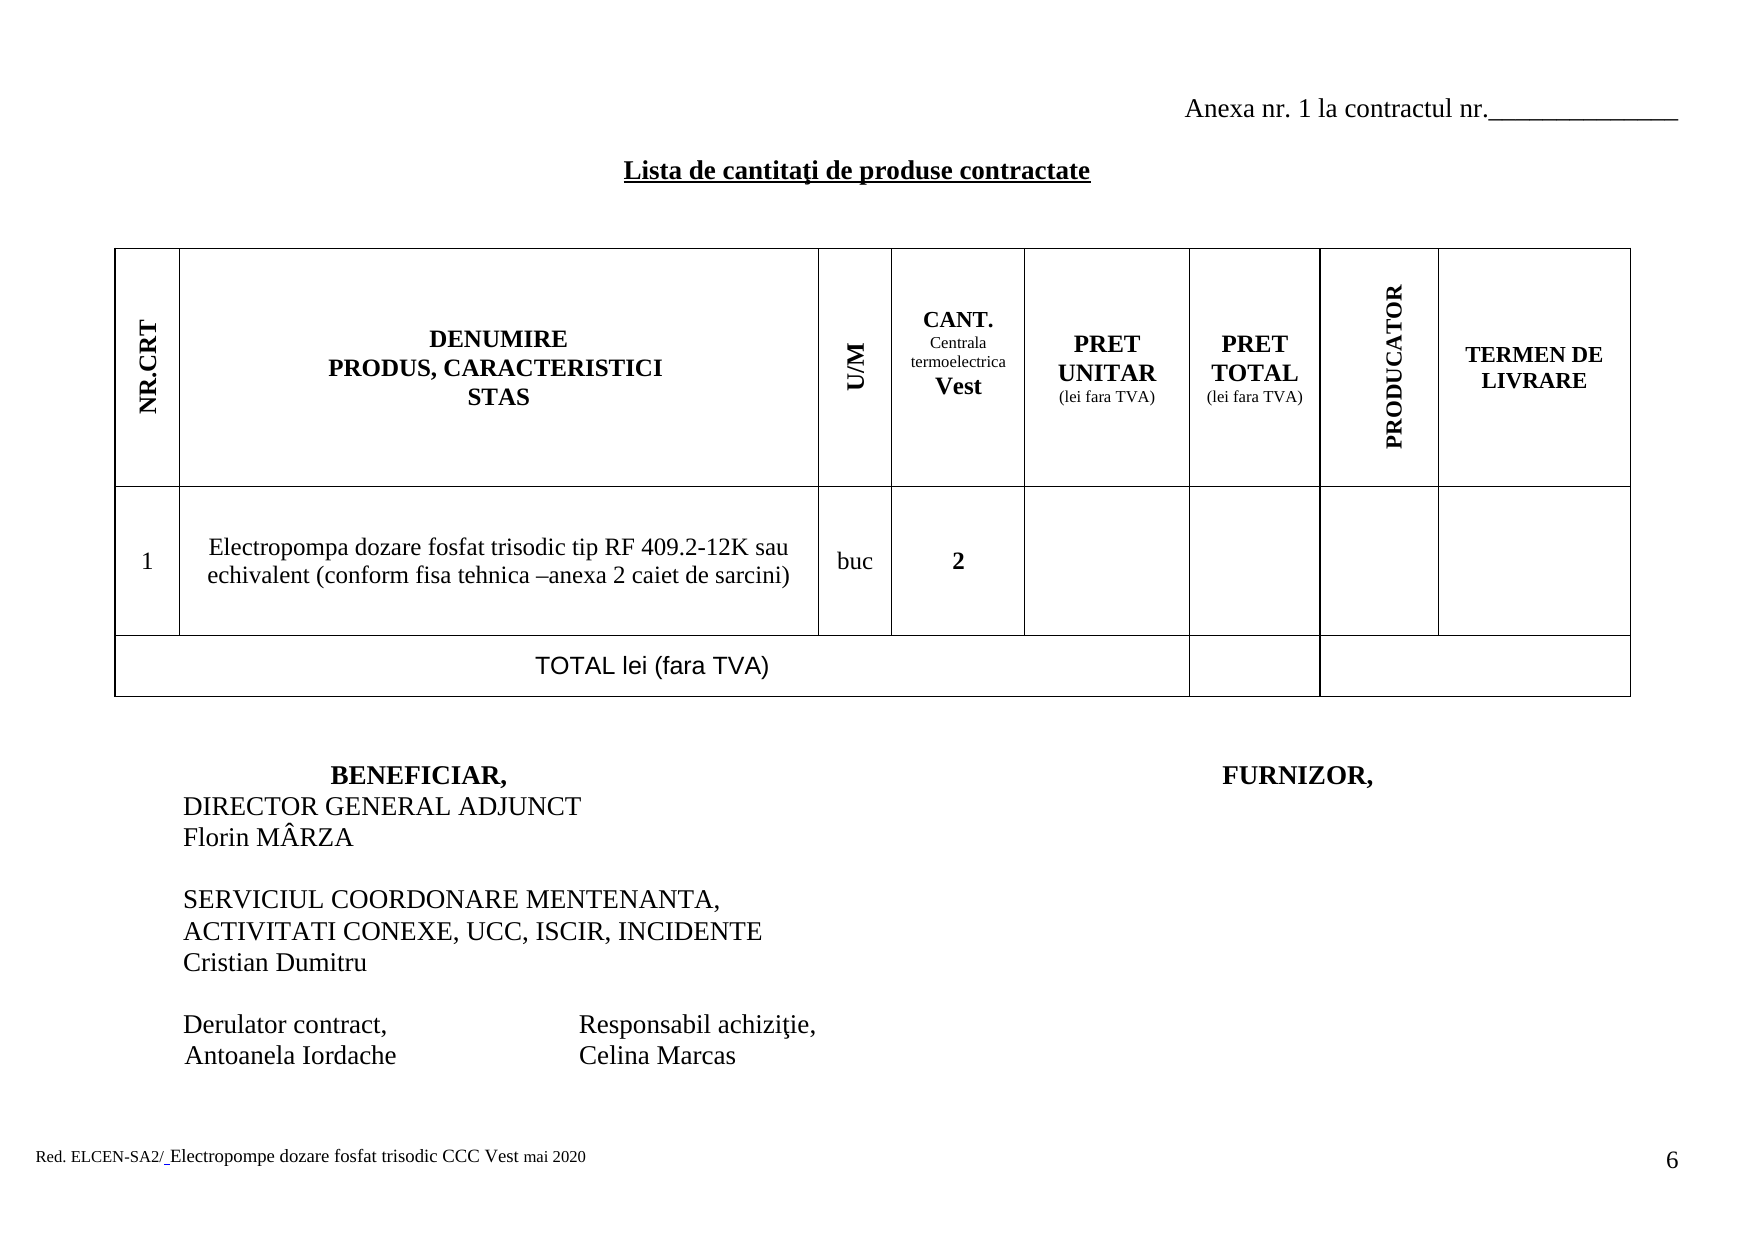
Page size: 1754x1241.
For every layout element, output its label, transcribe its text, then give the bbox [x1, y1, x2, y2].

table_header NR.CRT [116, 249, 179, 486]
text Derulator contract, Responsabil achiziţie, [35, 1008, 1678, 1039]
table_header TERMEN DE LIVRARE [1439, 249, 1630, 486]
text Lista de cantitaţi de produse contractate [35, 154, 1678, 185]
table_header CANT. Centrala termoelectrica Vest [892, 249, 1024, 486]
table_header PRET TOTAL (lei fara TVA) [1190, 249, 1319, 486]
table_header U/M [819, 249, 891, 486]
text Cristian Dumitru [35, 946, 1678, 977]
text Anexa nr. 1 la contractul nr.______________ [35, 92, 1678, 123]
text Antoanela Iordache Celina Marcas [35, 1039, 1678, 1071]
table_cell [1190, 487, 1319, 634]
text BENEFICIAR, FURNIZOR, [109, 759, 1678, 790]
table_cell [1321, 487, 1438, 634]
table_cell [1190, 636, 1319, 696]
table_cell [1439, 487, 1630, 634]
text SERVICIUL COORDONARE MENTENANTA, [35, 884, 1678, 915]
table_cell TOTAL lei (fara TVA) [116, 636, 1189, 696]
table_header DENUMIRE PRODUS, CARACTERISTICI STAS [180, 249, 818, 486]
table_header PRODUCATOR [1321, 249, 1438, 486]
table_cell Electropompa dozare fosfat trisodic tip RF 409.2-12K sau echivalent (conform fisa tehnica –anexa 2 caiet de sarcini) [180, 487, 818, 634]
table_cell [1025, 487, 1189, 634]
text ACTIVITATI CONEXE, UCC, ISCIR, INCIDENTE [35, 915, 1678, 946]
table_header PRET UNITAR (lei fara TVA) [1025, 249, 1189, 486]
table_cell 1 [116, 487, 179, 634]
text DIRECTOR GENERAL ADJUNCT [35, 790, 1678, 821]
table_cell [1321, 636, 1630, 696]
table_cell buc [819, 487, 891, 634]
text Florin MÂRZA [35, 821, 1678, 852]
table_cell 2 [892, 487, 1024, 634]
